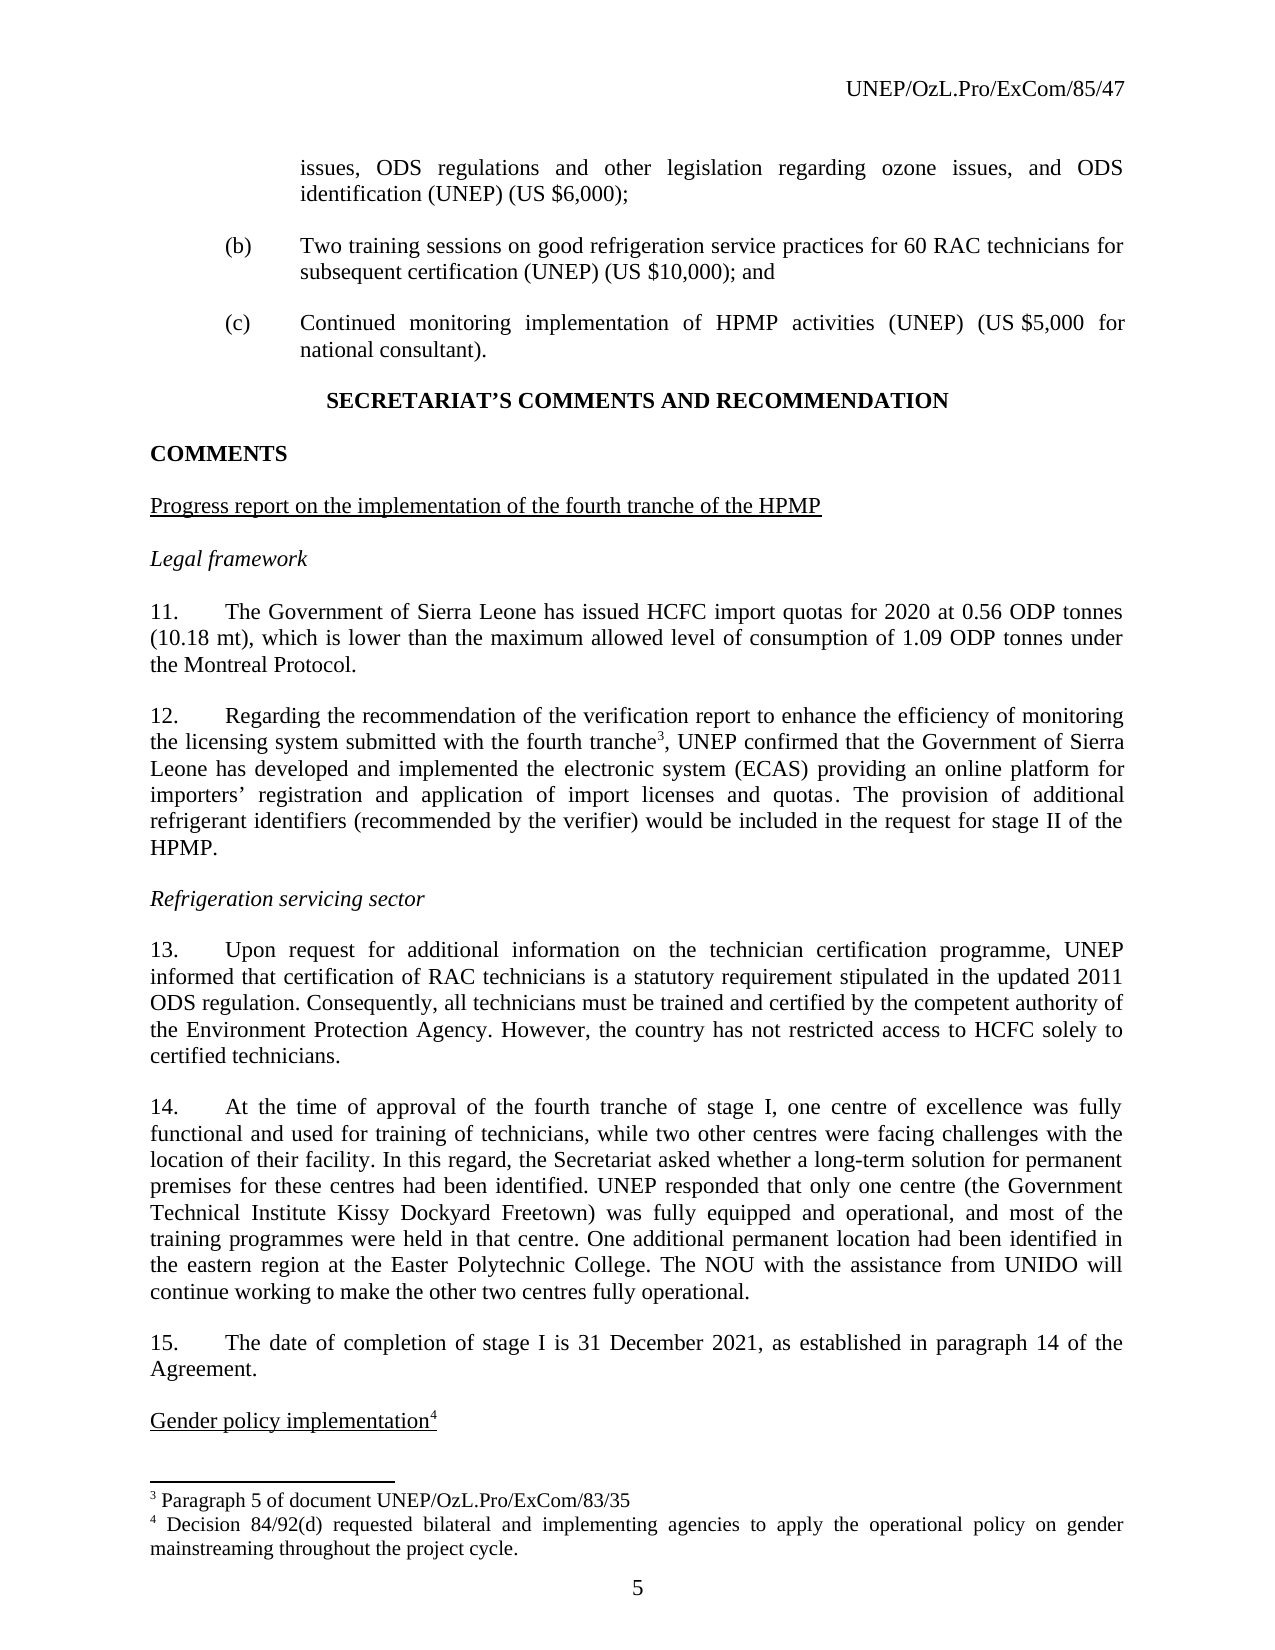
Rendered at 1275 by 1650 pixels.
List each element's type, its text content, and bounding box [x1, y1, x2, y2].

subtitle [225, 154, 1125, 207]
subtitle The date of completion of stage I is 31 December 2021, as established in paragraph 14 of the Agreement. [150, 1329, 1125, 1382]
text Progress report on the implementation of the fourth tranche of the HPMP [150, 493, 1125, 519]
subtitle Continued monitoring implementation of HPMP activities (UNEP) (US $5,000 for national consultant). [225, 309, 1125, 362]
subtitle The Government of Sierra Leone has issued HCFC import quotas for 2020 at 0.56 ODP tonnes (10.18 mt), which is lower than the maximum allowed level of consumption of 1.09 ODP tonnes under the Montreal Protocol. [150, 598, 1125, 677]
text SECRETARIAT’S COMMENTS AND RECOMMENDATION [150, 387, 1125, 413]
subtitle Regarding the recommendation of the verification report to enhance the efficiency of monitoring the licensing system submitted with the fourth tranche, UNEP confirmed that the Government of Sierra Leone has developed and implemented the electronic system (ECAS) providing an online platform for importers’ registration and application of import licenses and quotas. The provision of additional refrigerant identifiers (recommended by the verifier) would be included in the request for stage II of the HPMP. [150, 702, 1125, 860]
text COMMENTS [150, 440, 1125, 466]
subtitle Upon request for additional information on the technician certification programme, UNEP informed that certification of RAC technicians is a statutory requirement stipulated in the updated 2011 ODS regulation. Consequently, all technicians must be trained and certified by the competent authority of the Environment Protection Agency. However, the country has not restricted access to HCFC solely to certified technicians. [150, 937, 1125, 1068]
text Legal framework [150, 545, 1125, 572]
subtitle Refrigeration servicing sector [150, 885, 1125, 912]
subtitle Two training sessions on good refrigeration service practices for 60 RAC technicians for subsequent certification (UNEP) (US $10,000); and [225, 232, 1125, 284]
text Gender policy implementation [150, 1407, 1125, 1433]
subtitle At the time of approval of the fourth tranche of stage I, one centre of excellence was fully functional and used for training of technicians, while two other centres were facing challenges with the location of their facility. In this regard, the Secretariat asked whether a long-term solution for permanent premises for these centres had been identified. UNEP responded that only one centre (the Government Technical Institute Kissy Dockyard Freetown) was fully equipped and operational, and most of the training programmes were held in that centre. One additional permanent location had been identified in the eastern region at the Easter Polytechnic College. The NOU with the assistance from UNIDO will continue working to make the other two centres fully operational. [150, 1093, 1125, 1304]
